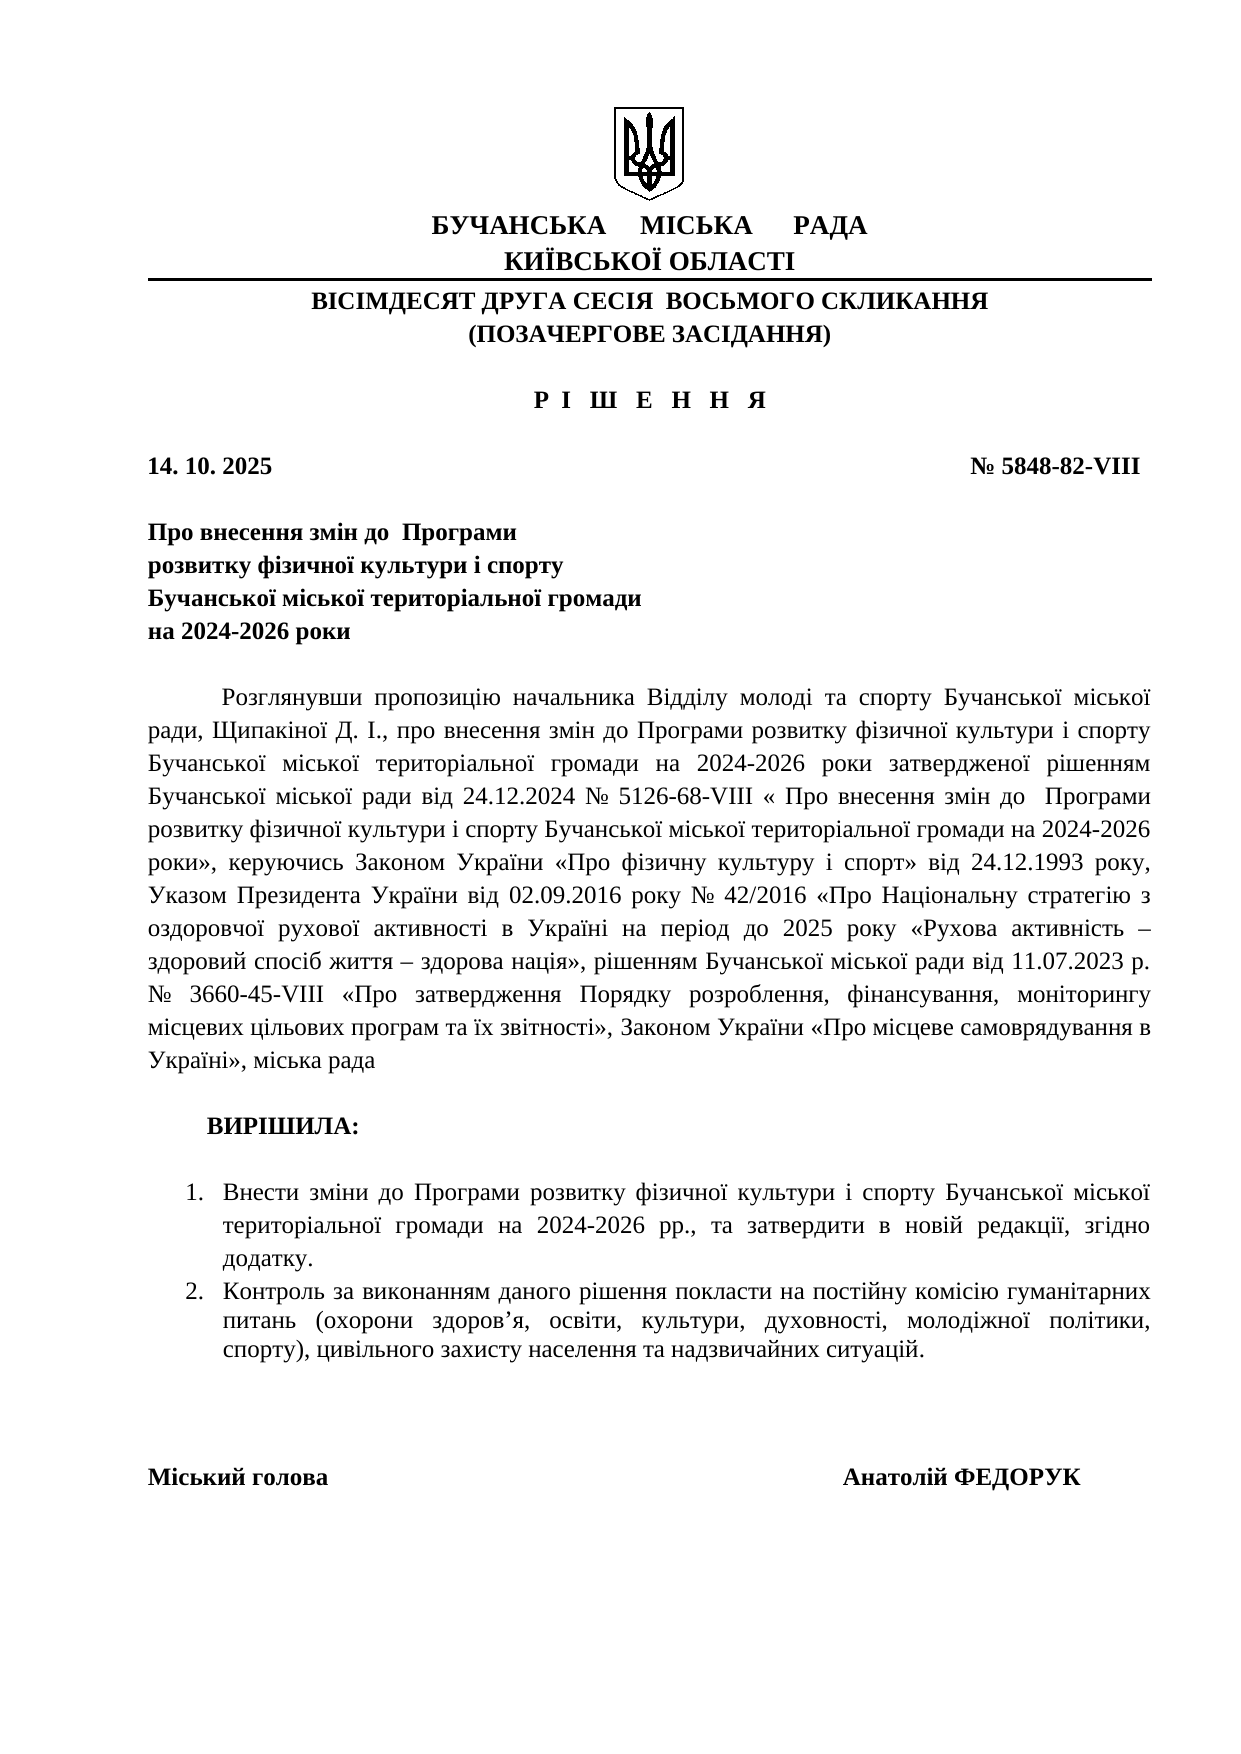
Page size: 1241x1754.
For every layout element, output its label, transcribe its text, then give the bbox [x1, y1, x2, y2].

text на 2024-2026 роки [148, 616, 1152, 645]
list Внести зміни до Програми розвитку фізичної культури і спорту Бучанської міської територіальної громади на 2024-2026 рр., та затвердити в новій редакції, згідно додатку. [185, 1177, 1152, 1272]
text ВИРІШИЛА: [148, 1111, 1152, 1140]
text 14. 10. 2025 № 5848-82-VIІІ [103, 451, 1152, 479]
text Міський голова Анатолій ФЕДОРУК [148, 1462, 1152, 1490]
text КИЇВСЬКОЇ ОБЛАСТІ [148, 245, 1152, 278]
text (ПОЗАЧЕРГОВЕ ЗАСІДАННЯ) [148, 319, 1152, 347]
text розвитку фізичної культури і спорту [148, 550, 1152, 579]
text ВІСІМДЕСЯТ ДРУГА СЕСІЯ ВОСЬМОГО СКЛИКАННЯ [148, 286, 1152, 314]
list Контроль за виконанням даного рішення покласти на постійну комісію гуманітарних питань (охорони здоров’я, освіти, культури, духовності, молодіжної політики, спорту), цивільного захисту населення та надзвичайних ситуацій. [185, 1276, 1152, 1363]
text Про внесення змін до Програми [148, 517, 1152, 546]
text БУЧАНСЬКА МІСЬКА РАДА [148, 209, 1152, 240]
text Розглянувши пропозицію начальника Відділу молоді та спорту Бучанської міської ради, Щипакіної Д. І., про внесення змін до Програми розвитку фізичної культури і спорту Бучанської міської територіальної громади на 2024-2026 роки затвердженої рішенням Бучанської міської ради від 24.12.2024 № 5126-68-VIІІ « Про внесення змін до Програми розвитку фізичної культури і спорту Бучанської міської територіальної громади на 2024-2026 роки», керуючись Законом України «Про фізичну культуру і спорт» від 24.12.1993 року, Указом Президента України від 02.09.2016 року № 42/2016 «Про Національну стратегію з оздоровчої рухової активності в Україні на період до 2025 року «Рухова активність – здоровий спосіб життя – здорова нація», рішенням Бучанської міської ради від 11.07.2023 р. № 3660-45-VIII «Про затвердження Порядку розроблення, фінансування, моніторингу місцевих цільових програм та їх звітності», Законом України «Про місцеве самоврядування в Україні», міська рада [148, 682, 1152, 1074]
text Бучанської міської територіальної громади [148, 583, 1152, 612]
text Р І Ш Е Н Н Я [148, 385, 1152, 413]
